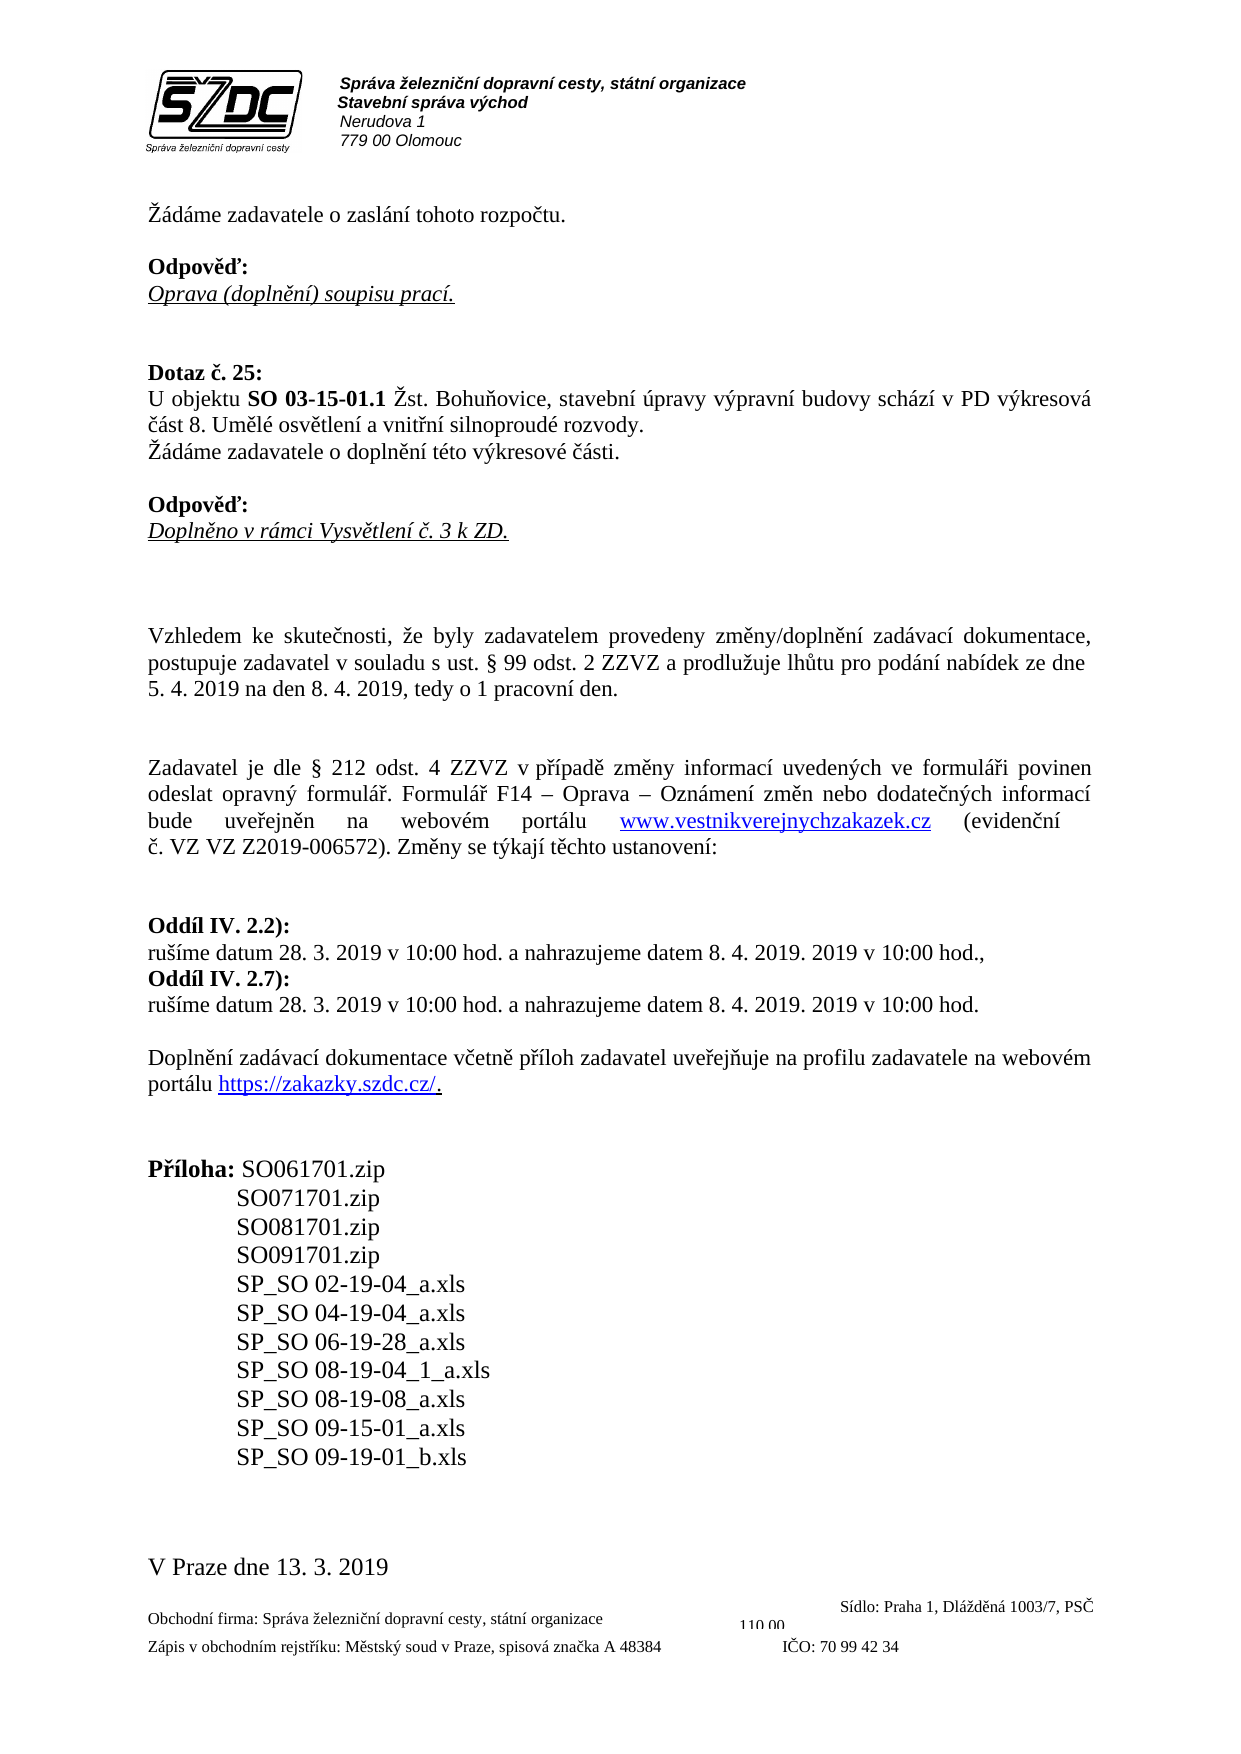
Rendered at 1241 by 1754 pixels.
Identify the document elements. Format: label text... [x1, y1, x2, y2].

text rušíme datum 28. 3. 2019 v 10:00 hod. a nahrazujeme datem 8. 4. 2019. 2019 v 10:00 hod., [148, 939, 1093, 965]
text SP_SO 09-15-01_a.xls [148, 1413, 1093, 1442]
text Příloha: SO061701.zip [148, 1154, 1093, 1183]
text Zadavatel je dle § 212 odst. 4 ZZVZ v případě změny informací uvedených ve formuláři povinen odeslat opravný formulář. Formulář F14 – Oprava – Oznámení změn nebo dodatečných informací bude uveřejněn na webovém portálu www.vestnikverejnychzakazek.cz (evidenční č. VZ VZ Z2019-006572). Změny se týkají těchto ustanovení: [148, 754, 1093, 859]
text rušíme datum 28. 3. 2019 v 10:00 hod. a nahrazujeme datem 8. 4. 2019. 2019 v 10:00 hod. [148, 991, 1093, 1018]
text SP_SO 08-19-04_1_a.xls [148, 1356, 1093, 1384]
text Dotaz č. 25: [148, 359, 1093, 385]
text Oddíl IV. 2.7): [148, 965, 1093, 991]
text SO081701.zip [148, 1212, 1093, 1241]
text Oddíl IV. 2.2): [148, 912, 1093, 939]
text V Praze dne 13. 3. 2019 [148, 1552, 1093, 1581]
picture [145, 69, 303, 153]
text Vzhledem ke skutečnosti, že byly zadavatelem provedeny změny/doplnění zadávací dokumentace, postupuje zadavatel v souladu s ust. § 99 odst. 2 ZZVZ a prodlužuje lhůtu pro podání nabídek ze dne 5. 4. 2019 na den 8. 4. 2019, tedy o 1 pracovní den. [148, 622, 1093, 701]
text Odpověď: [148, 253, 1093, 280]
text Žádáme zadavatele o doplnění této výkresové části. [148, 438, 1093, 464]
text SP_SO 09-19-01_b.xls [148, 1442, 1093, 1471]
text Doplnění zadávací dokumentace včetně příloh zadavatel uveřejňuje na profilu zadavatele na webovém portálu https://zakazky.szdc.cz/. [148, 1044, 1093, 1097]
text U objektu SO 03-15-01.1 Žst. Bohuňovice, stavební úpravy výpravní budovy schází v PD výkresová část 8. Umělé osvětlení a vnitřní silnoproudé rozvody. [148, 385, 1093, 438]
text Odpověď: [148, 491, 1093, 517]
text SO091701.zip [148, 1241, 1093, 1269]
text Doplněno v rámci Vysvětlení č. 3 k ZD. [148, 517, 1093, 543]
text SP_SO 06-19-28_a.xls [148, 1327, 1093, 1356]
text SP_SO 02-19-04_a.xls [148, 1269, 1093, 1298]
text Oprava (doplnění) soupisu prací. [148, 280, 1093, 306]
text SP_SO 08-19-08_a.xls [148, 1384, 1093, 1413]
text SP_SO 04-19-04_a.xls [148, 1298, 1093, 1327]
text Žádáme zadavatele o zaslání tohoto rozpočtu. [148, 201, 1093, 227]
text SO071701.zip [148, 1183, 1093, 1212]
